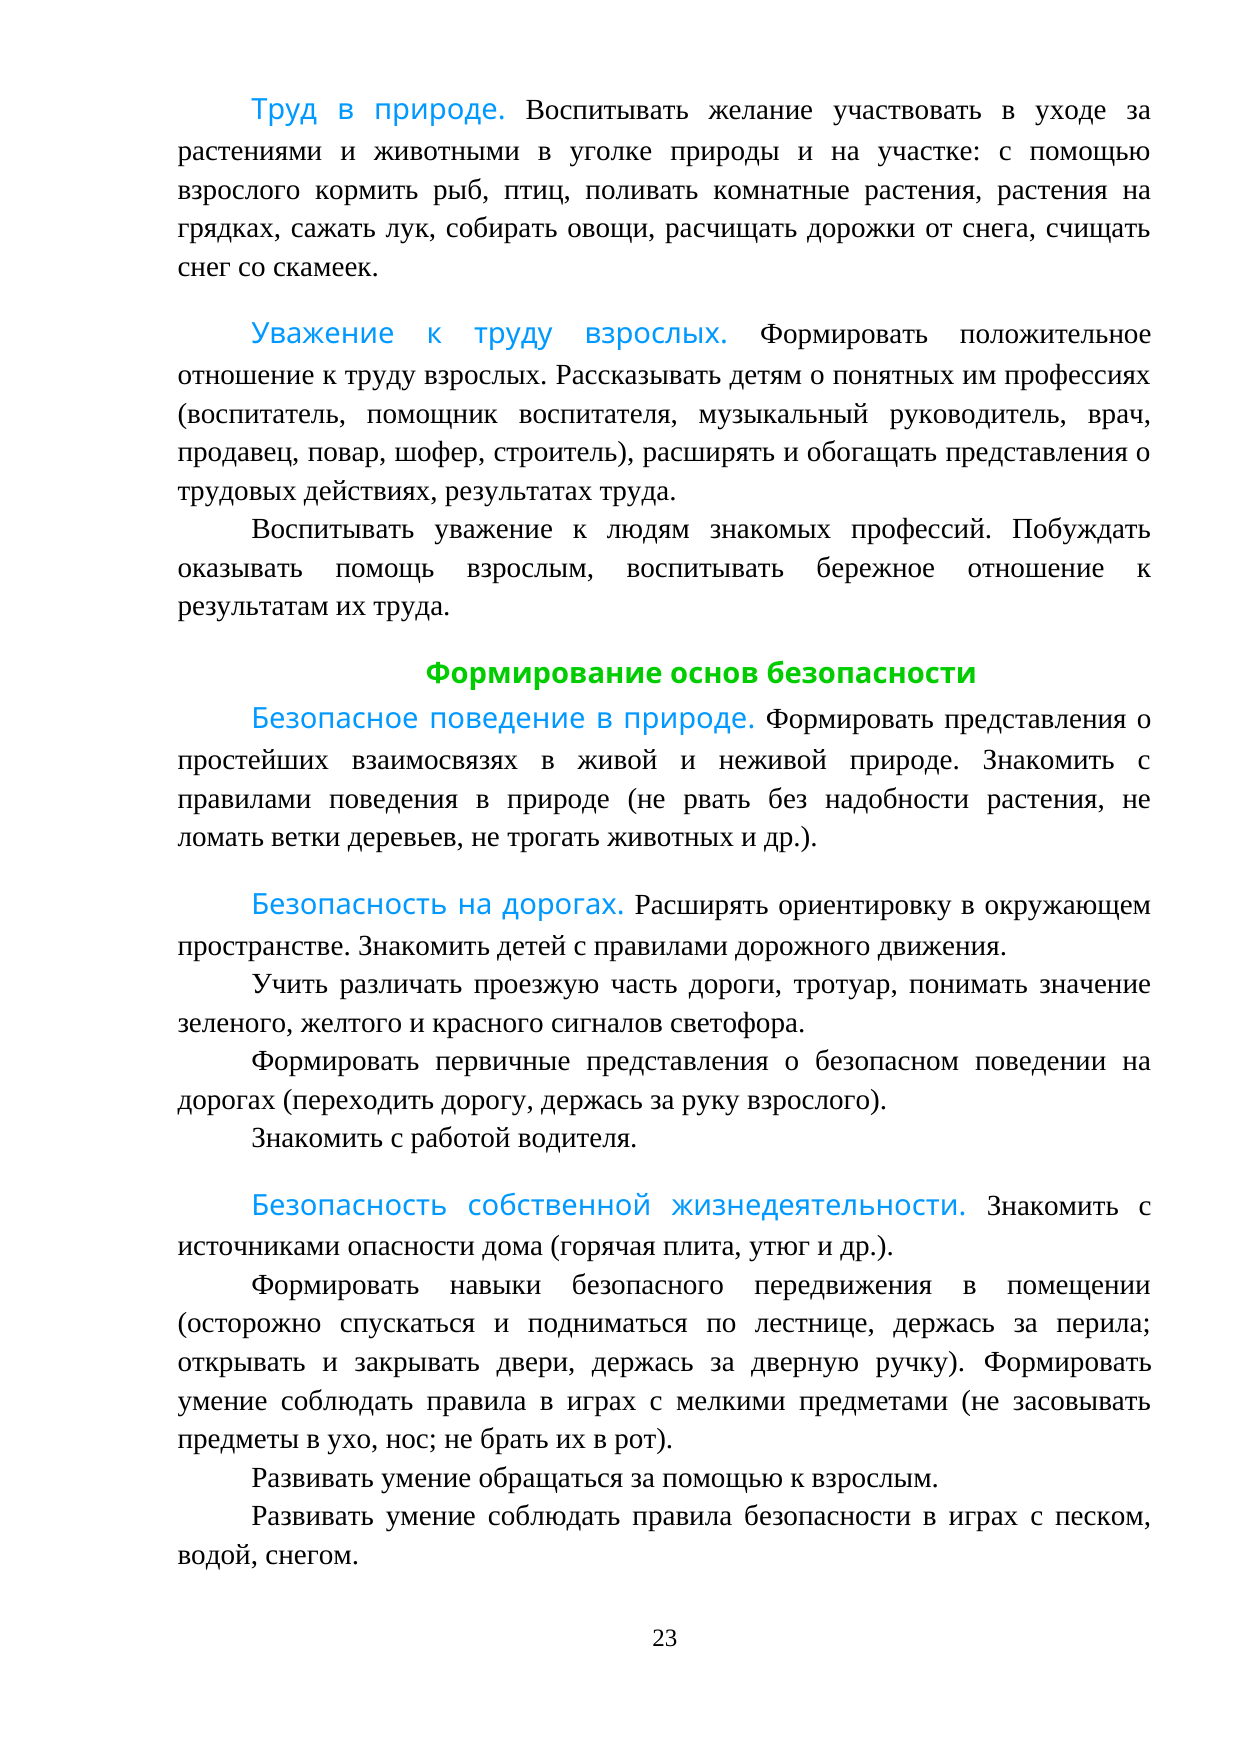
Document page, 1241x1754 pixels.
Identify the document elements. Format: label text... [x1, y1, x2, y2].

text Знакомить с работой водителя. [177, 1120, 1152, 1154]
text Безопасное поведение в природе. Формировать представления о простейших взаимосвязях в живой и неживой природе. Знакомить с правилами поведения в природе (не рвать без надобности растения, не ломать ветки деревьев, не трогать животных и др.). [177, 698, 1152, 853]
text Развивать умение соблюдать правила безопасности в играх с песком, водой, снегом. [177, 1498, 1152, 1571]
text Труд в природе. Воспитывать желание участвовать в уходе за растениями и животными в уголке природы и на участке: с помощью взрослого кормить рыб, птиц, поливать комнатные растения, растения на грядках, сажать лук, собирать овощи, расчищать дорожки от снега, счищать снег со скамеек. [177, 89, 1152, 282]
text Безопасность на дорогах. Расширять ориентировку в окружающем пространстве. Знакомить детей с правилами дорожного движения. [177, 883, 1152, 961]
text Формирование основ безопасности [177, 652, 1152, 692]
text Учить различать проезжую часть дороги, тротуар, понимать значение зеленого, желтого и красного сигналов светофора. [177, 966, 1152, 1038]
text Уважение к труду взрослых. Формировать положительное отношение к труду взрослых. Рассказывать детям о понятных им профессиях (воспитатель, помощник воспитателя, музыкальный руководитель, врач, продавец, повар, шофер, строитель), расширять и обогащать представления о трудовых действиях, результатах труда. [177, 312, 1152, 506]
text Воспитывать уважение к людям знакомых профессий. Побуждать оказывать помощь взрослым, воспитывать бережное отношение к результатам их труда. [177, 511, 1152, 622]
text Формировать навыки безопасного передвижения в помещении (осторожно спускаться и подниматься по лестнице, держась за перила; открывать и закрывать двери, держась за дверную ручку). Формировать умение соблюдать правила в играх с мелкими предметами (не засовывать предметы в ухо, нос; не брать их в рот). [177, 1267, 1152, 1455]
text Развивать умение обращаться за помощью к взрослым. [177, 1460, 1152, 1493]
text Безопасность собственной жизнедеятельности. Знакомить с источниками опасности дома (горячая плита, утюг и др.). [177, 1184, 1152, 1262]
text Формировать первичные представления о безопасном поведении на дорогах (переходить дорогу, держась за руку взрослого). [177, 1043, 1152, 1115]
